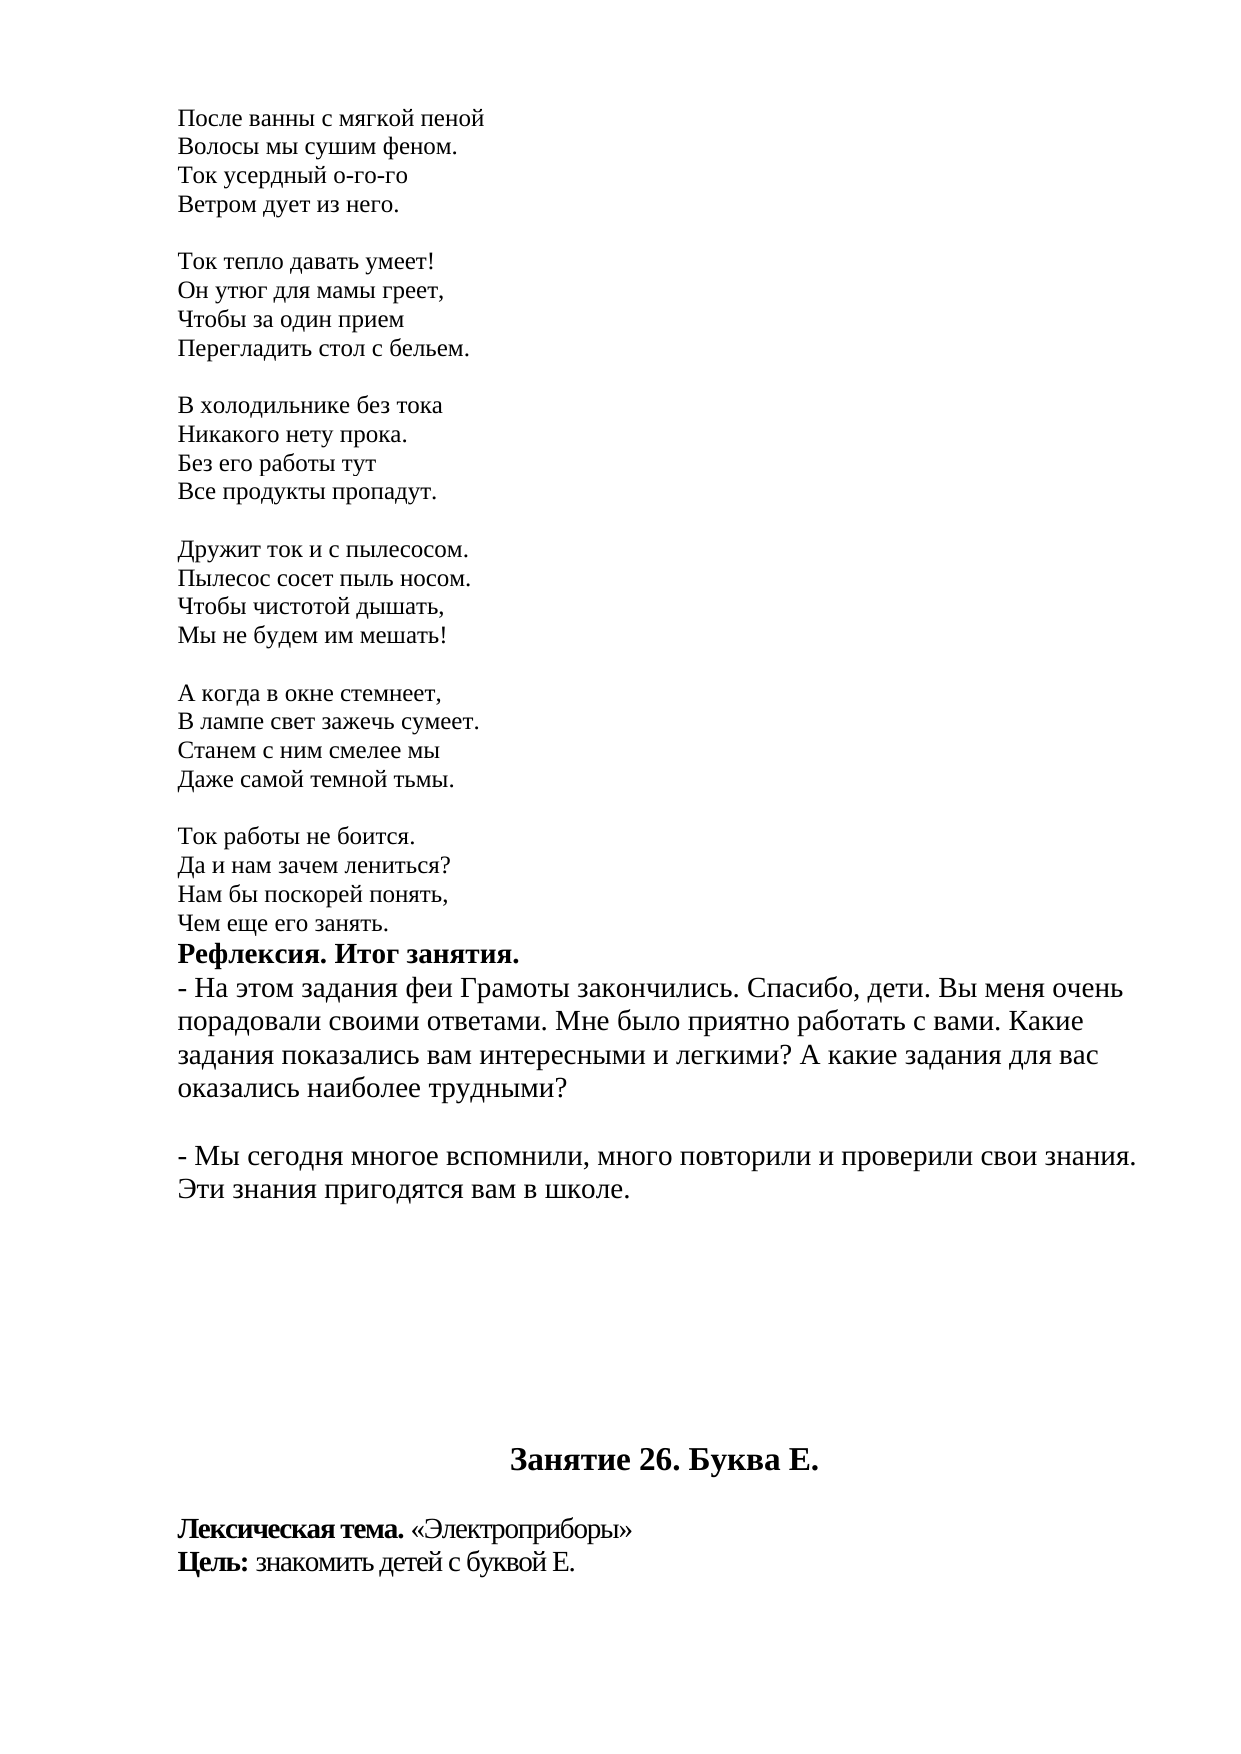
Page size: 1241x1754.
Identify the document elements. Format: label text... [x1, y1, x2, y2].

text Занятие 26. Буква Е. [177, 1439, 1152, 1477]
text Цель: знакомить детей с буквой Е. [177, 1544, 1152, 1578]
text Лексическая тема. «Электроприборы» [177, 1511, 1152, 1544]
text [177, 74, 1152, 936]
text Рефлексия. Итог занятия. - На этом задания феи Грамоты закончились. Спасибо, дети. Вы меня очень порадовали своими ответами. Мне было приятно работать с вами. Какие задания показались вам интересными и легкими? А какие задания для вас оказались наиболее трудными? - Мы сегодня многое вспомнили, много повторили и проверили свои знания. Эти знания пригодятся вам в школе. [177, 936, 1152, 1261]
